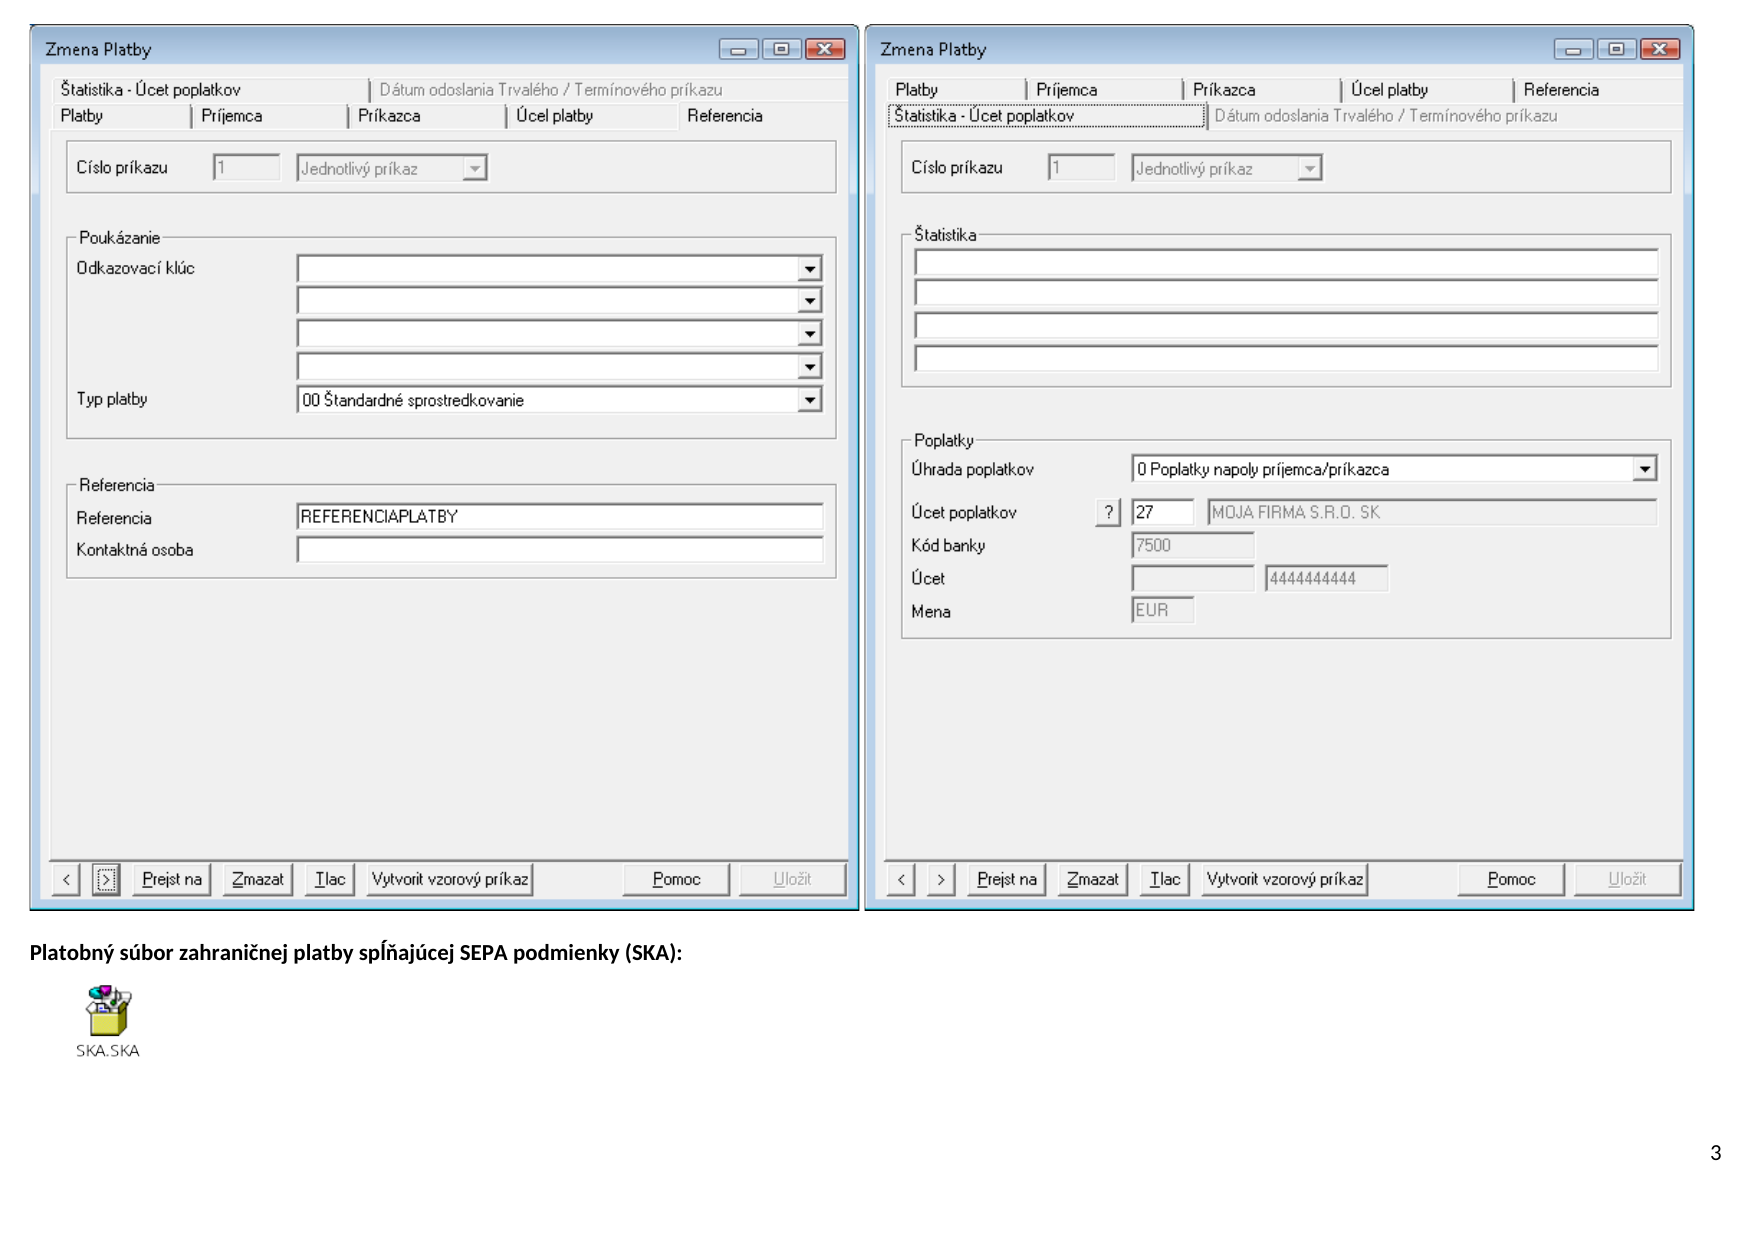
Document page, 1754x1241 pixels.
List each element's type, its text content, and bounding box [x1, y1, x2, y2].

picture [29, 24, 860, 911]
picture [864, 24, 1695, 911]
text Platobný súbor zahraničnej platby spĺňajúcej SEPA podmienky (SKA): [29, 938, 1721, 966]
